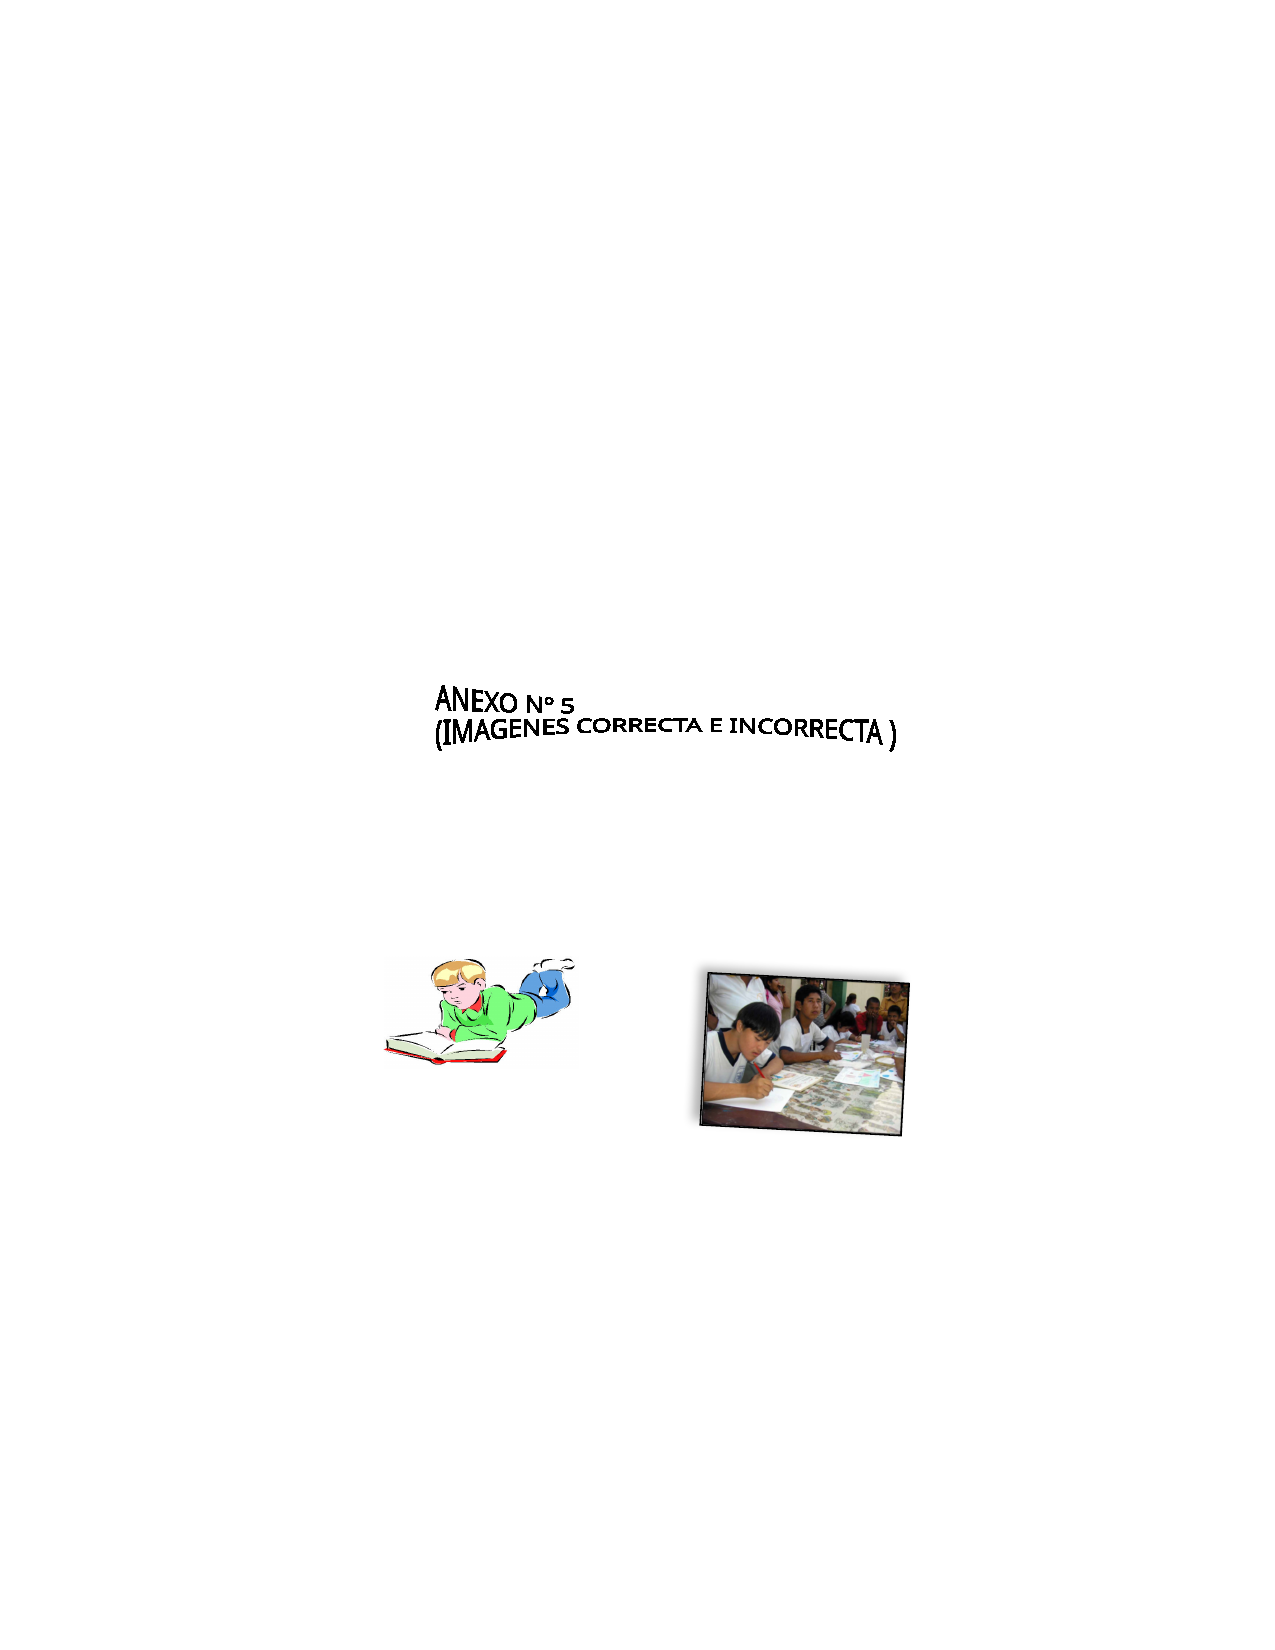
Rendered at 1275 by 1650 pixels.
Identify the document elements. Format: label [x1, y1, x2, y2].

picture [383, 956, 579, 1069]
picture [702, 974, 908, 1134]
